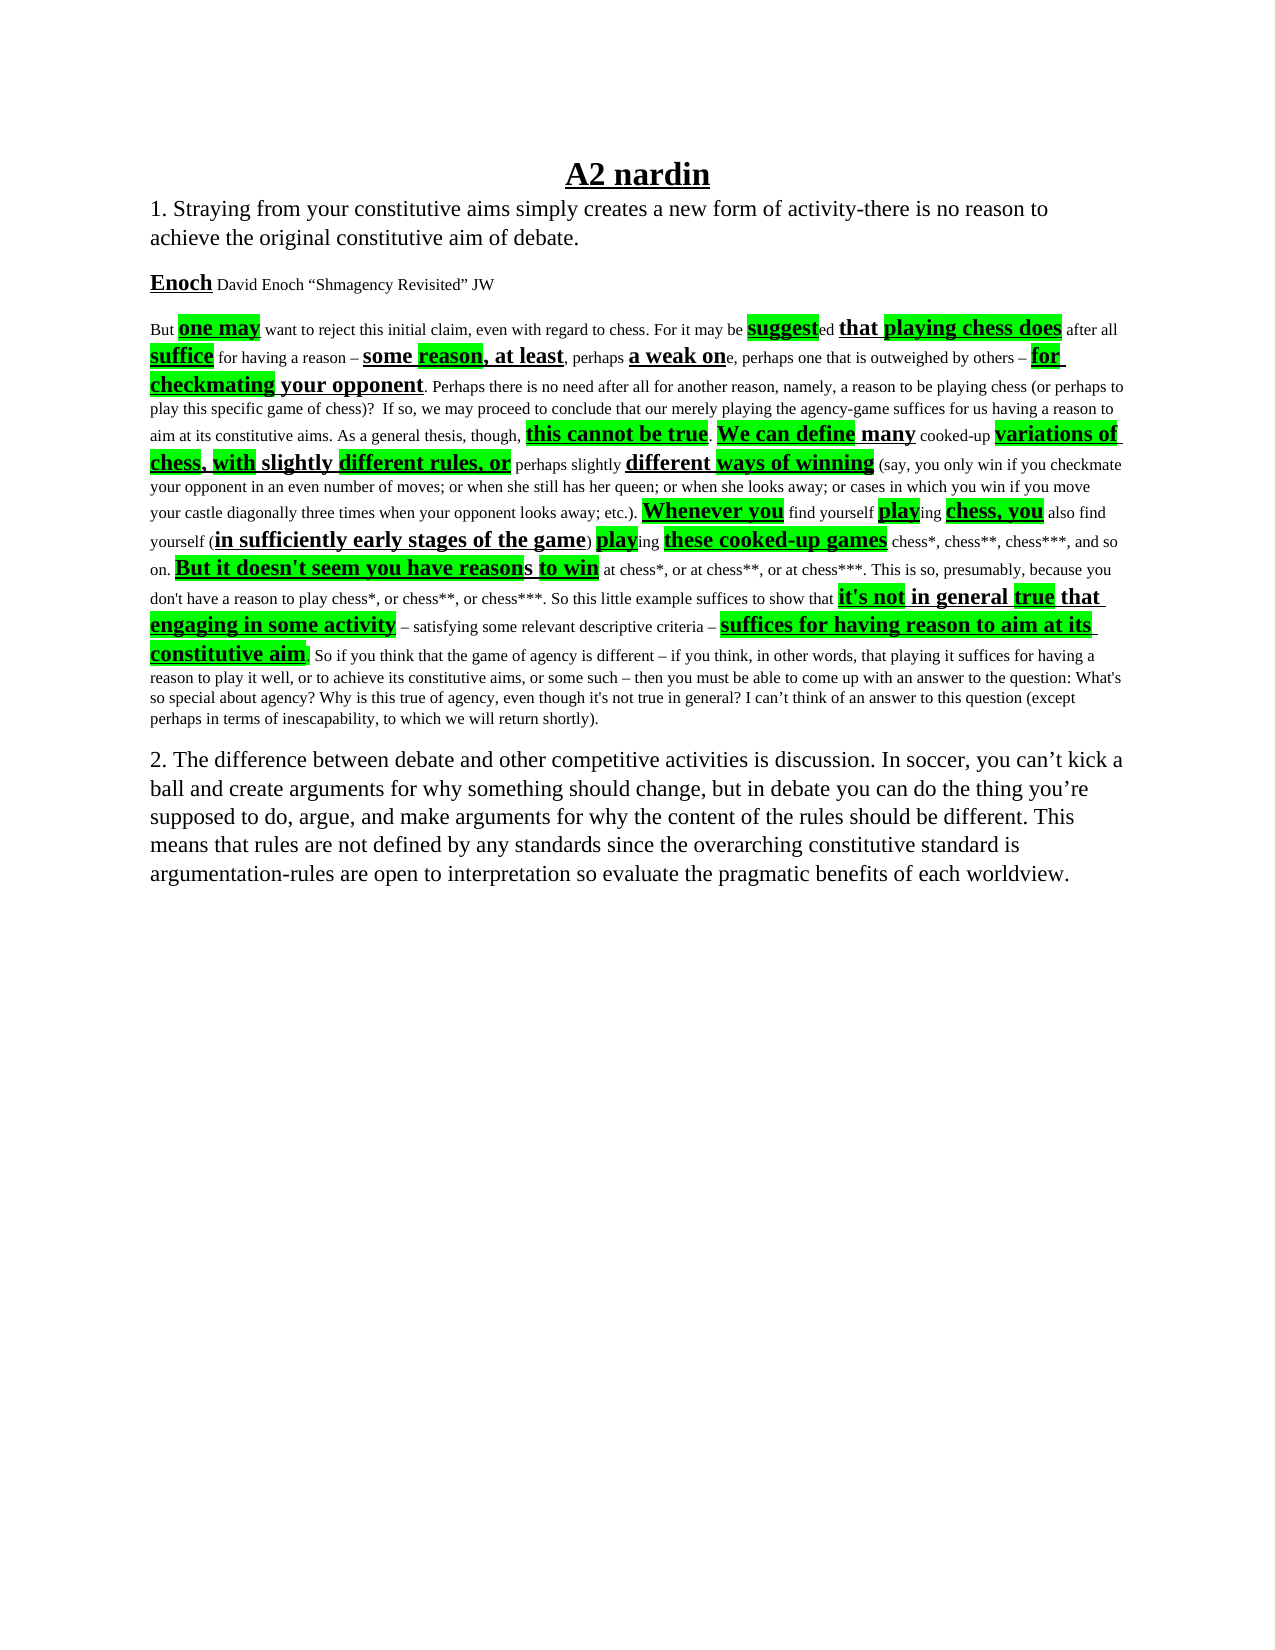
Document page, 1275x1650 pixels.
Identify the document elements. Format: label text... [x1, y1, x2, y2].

text Enoch David Enoch “Shmagency Revisited” JW [150, 269, 1125, 295]
text 1. Straying from your constitutive aims simply creates a new form of activity-there is no reason to achieve the original constitutive aim of debate. [150, 196, 1125, 250]
text 2. The difference between debate and other competitive activities is discussion. In soccer, you can’t kick a ball and create arguments for why something should change, but in debate you can do the thing you’re supposed to do, argue, and make arguments for why the content of the rules should be different. This means that rules are not defined by any standards since the overarching constitutive standard is argumentation-rules are open to interpretation so evaluate the pragmatic benefits of each worldview. [150, 746, 1125, 886]
subtitle A2 nardin [150, 154, 1125, 192]
text But one may want to reject this initial claim, even with regard to chess. For it may be suggested that playing chess does after all suffice for having a reason – some reason, at least, perhaps a weak one, perhaps one that is outweighed by others – for checkmating your opponent. Perhaps there is no need after all for another reason, namely, a reason to be playing chess (or perhaps to play this specific game of chess)? If so, we may proceed to conclude that our merely playing the agency-game suffices for us having a reason to aim at its constitutive aims. As a general thesis, though, this cannot be true. We can define many cooked-up variations of chess, with slightly different rules, or perhaps slightly different ways of winning (say, you only win if you checkmate your opponent in an even number of moves; or when she still has her queen; or when she looks away; or cases in which you win if you move your castle diagonally three times when your opponent looks away; etc.). Whenever you find yourself playing chess, you also find yourself (in sufficiently early stages of the game) playing these cooked-up games chess*, chess**, chess***, and so on. But it doesn't seem you have reasons to win at chess*, or at chess**, or at chess***. This is so, presumably, because you don't have a reason to play chess*, or chess**, or chess***. So this little example suffices to show that it's not in general true that engaging in some activity – satisfying some relevant descriptive criteria – suffices for having reason to aim at its constitutive aim. So if you think that the game of agency is different – if you think, in other words, that playing it suffices for having a reason to play it well, or to achieve its constitutive aims, or some such – then you must be able to come up with an answer to the question: What's so special about agency? Why is this true of agency, even though it's not true in general? I can’t think of an answer to this question (except perhaps in terms of inescapability, to which we will return shortly). [150, 314, 1125, 728]
